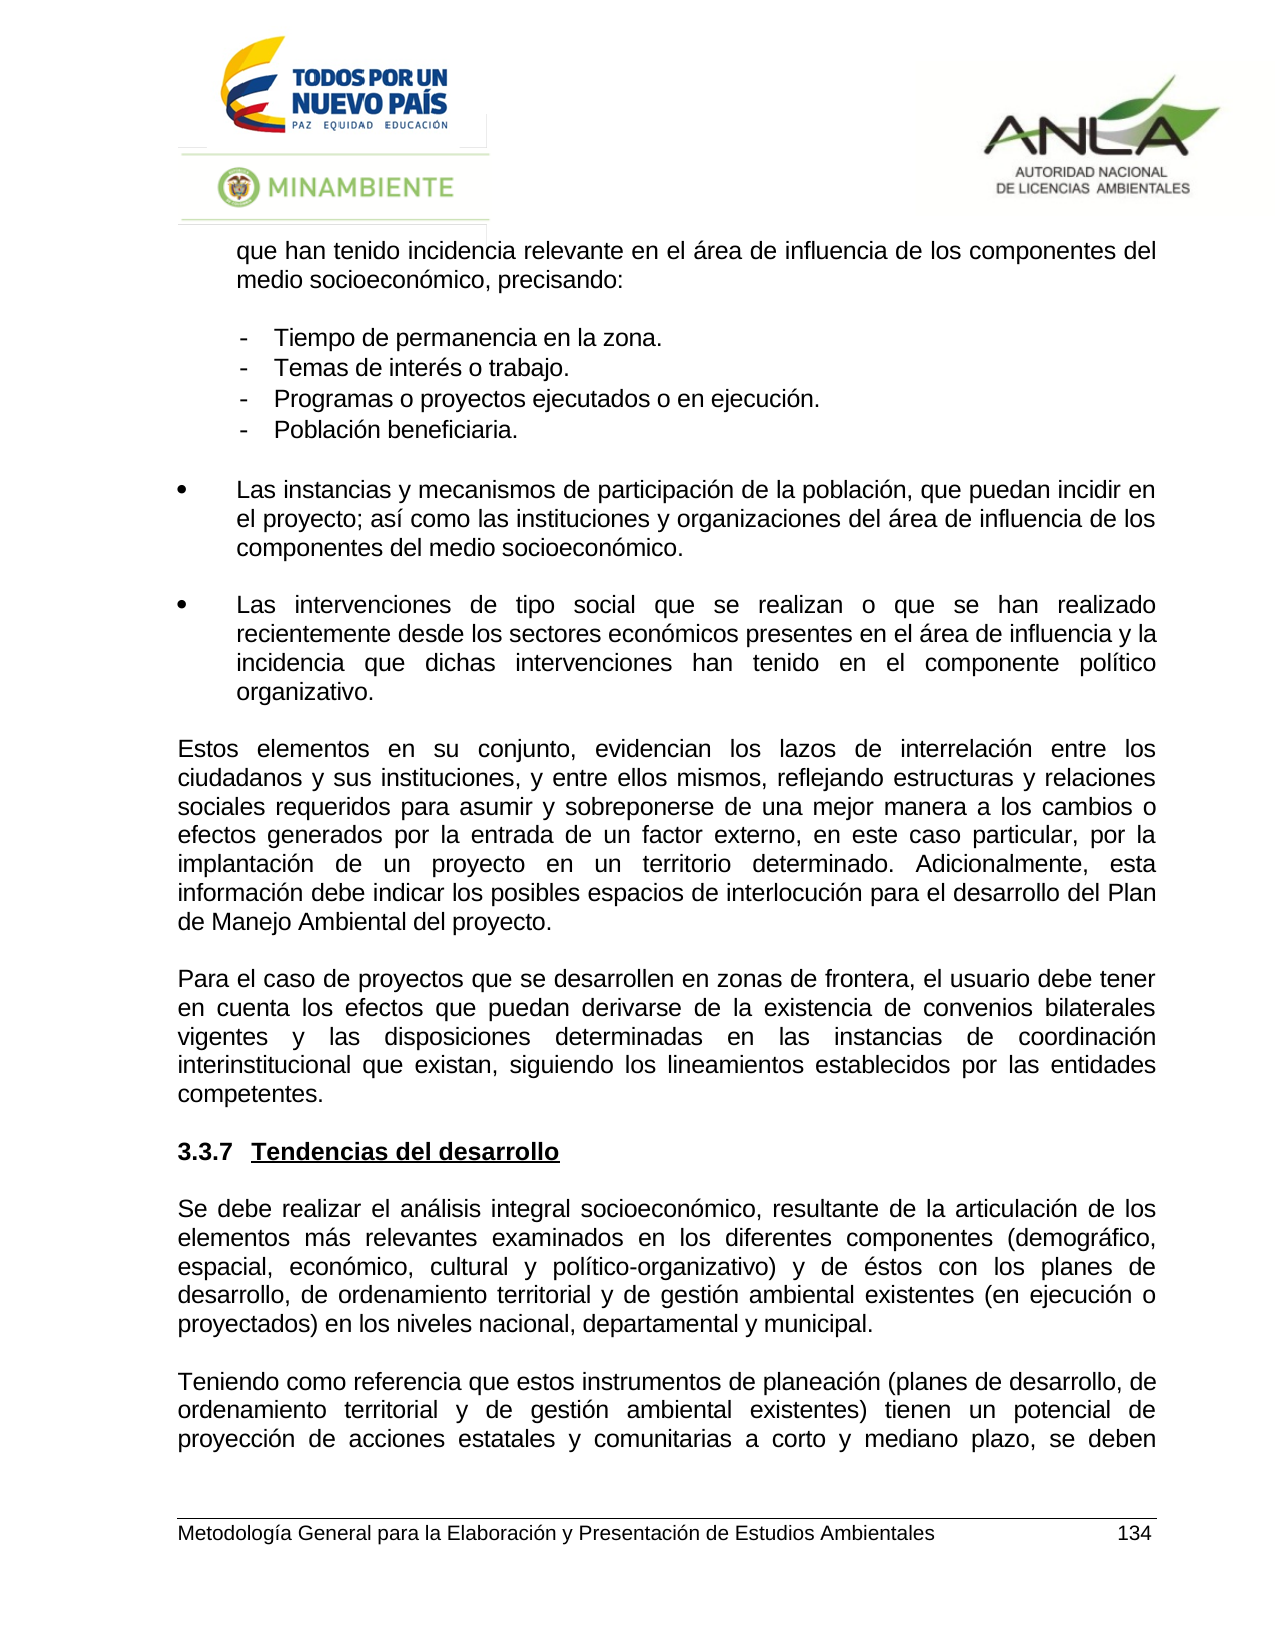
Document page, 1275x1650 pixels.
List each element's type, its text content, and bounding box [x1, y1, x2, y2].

picture [915, 61, 1275, 216]
list Para el caso de proyectos que se desarrollen en zonas de frontera, el usuario debe tener en cuenta los efectos que puedan derivarse de la existencia de convenios bilaterales vigentes y las disposiciones determinadas en las instancias de coordinación interinstitucional que existan, siguiendo los lineamientos establecidos por las entidades competentes. [177, 964, 1157, 1108]
list Las intervenciones de tipo social que se realizan o que se han realizado recientemente desde los sectores económicos presentes en el área de influencia y la incidencia que dichas intervenciones han tenido en el componente político organizativo. [177, 590, 1157, 705]
list Las instancias y mecanismos de participación de la población, que puedan incidir en el proyecto; así como las instituciones y organizaciones del área de influencia de los componentes del medio socioeconómico. [177, 475, 1157, 561]
subtitle Tendencias del desarrollo [177, 1136, 1157, 1165]
picture [178, 26, 493, 236]
list Se debe realizar el análisis integral socioeconómico, resultante de la articulación de los elementos más relevantes examinados en los diferentes componentes (demográfico, espacial, económico, cultural y político-organizativo) y de éstos con los planes de desarrollo, de ordenamiento territorial y de gestión ambiental existentes (en ejecución o proyectados) en los niveles nacional, departamental y municipal. [177, 1194, 1157, 1338]
list Temas de interés o trabajo. [236, 353, 1157, 384]
list Programas o proyectos ejecutados o en ejecución. [236, 384, 1157, 415]
list Población beneficiaria. [236, 415, 1157, 446]
list Tiempo de permanencia en la zona. [236, 322, 1157, 353]
list Estos elementos en su conjunto, evidencian los lazos de interrelación entre los ciudadanos y sus instituciones, y entre ellos mismos, reflejando estructuras y relaciones sociales requeridos para asumir y sobreponerse de una mejor manera a los cambios o efectos generados por la entrada de un factor externo, en este caso particular, por la implantación de un proyecto en un territorio determinado. Adicionalmente, esta información debe indicar los posibles espacios de interlocución para el desarrollo del Plan de Manejo Ambiental del proyecto. [177, 734, 1157, 935]
